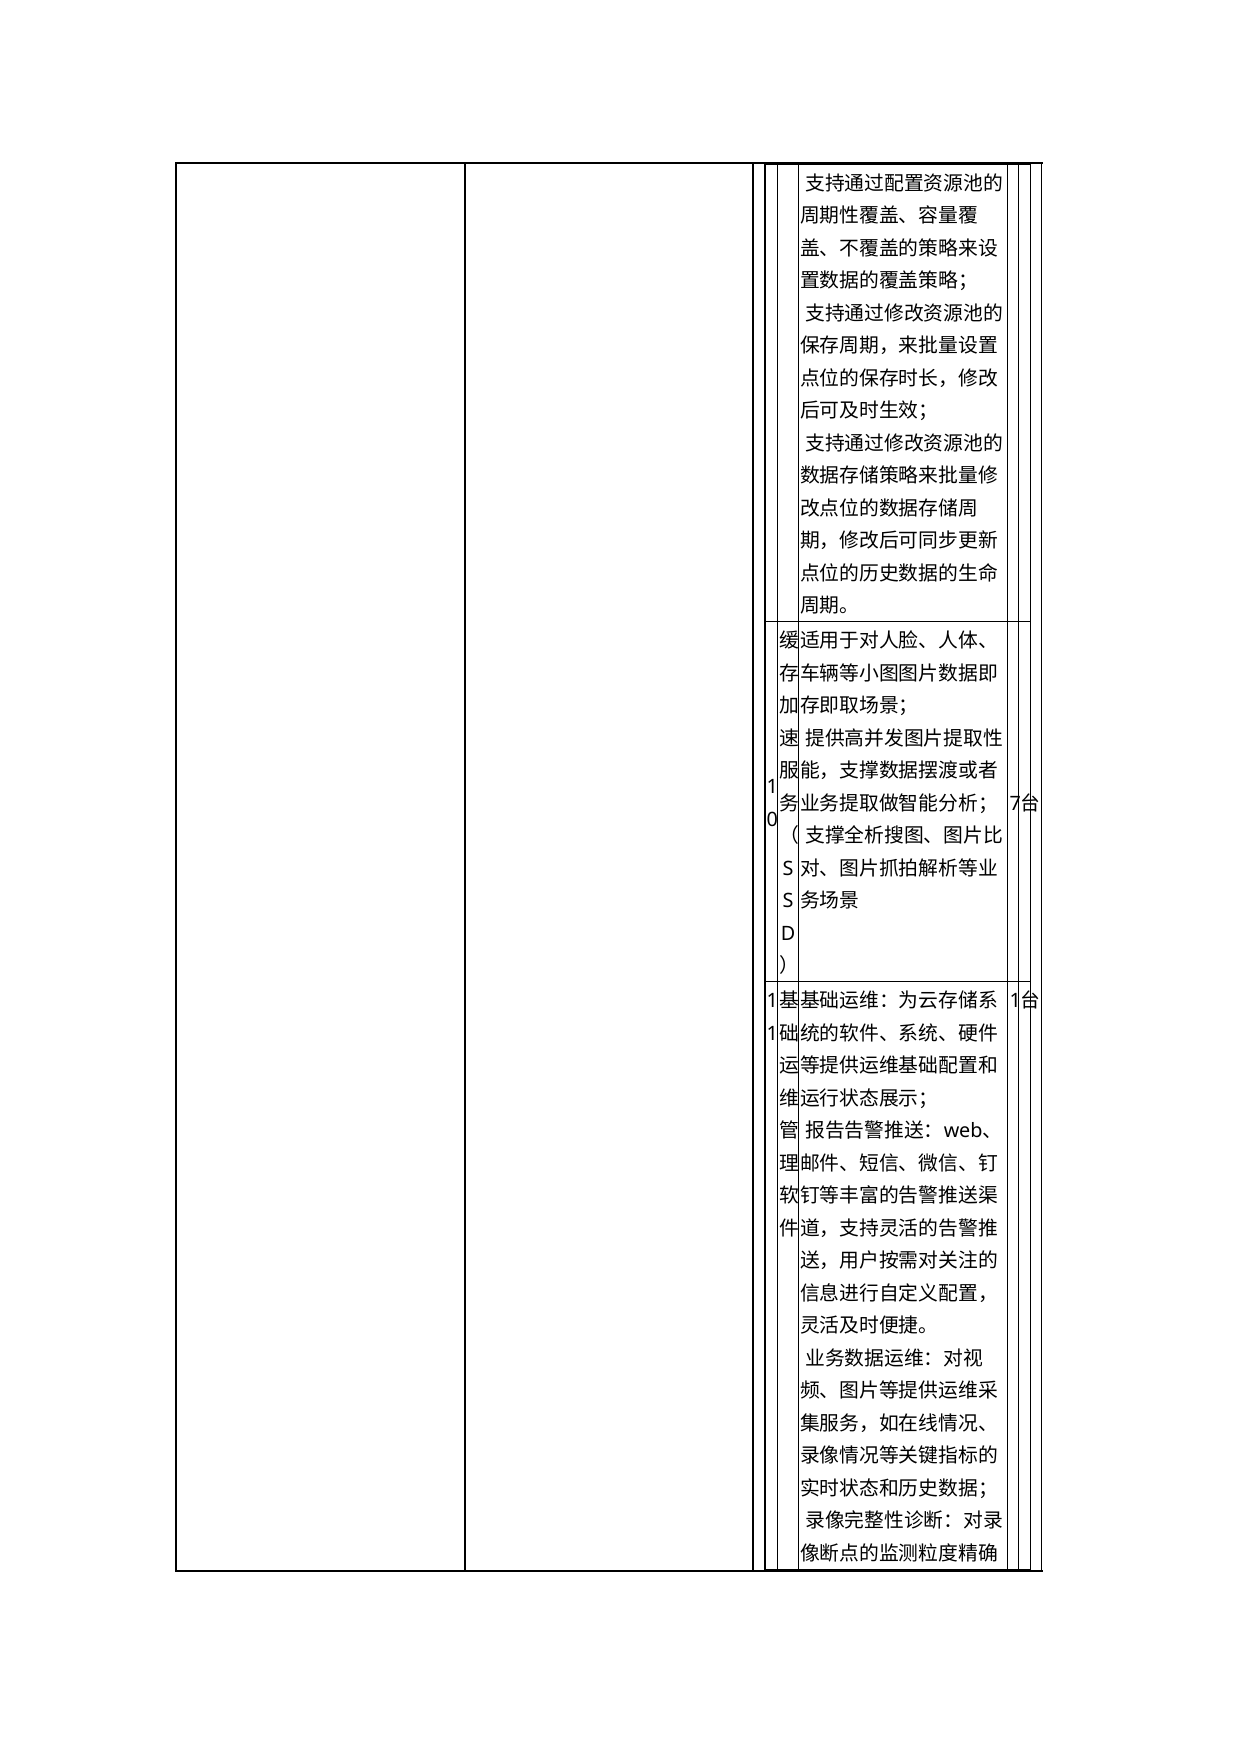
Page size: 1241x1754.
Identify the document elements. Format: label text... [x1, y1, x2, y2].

table_cell [466, 164, 752, 1570]
table_cell [754, 164, 764, 1570]
table_cell [1031, 164, 1041, 1570]
table_cell 1 [177, 164, 464, 1570]
